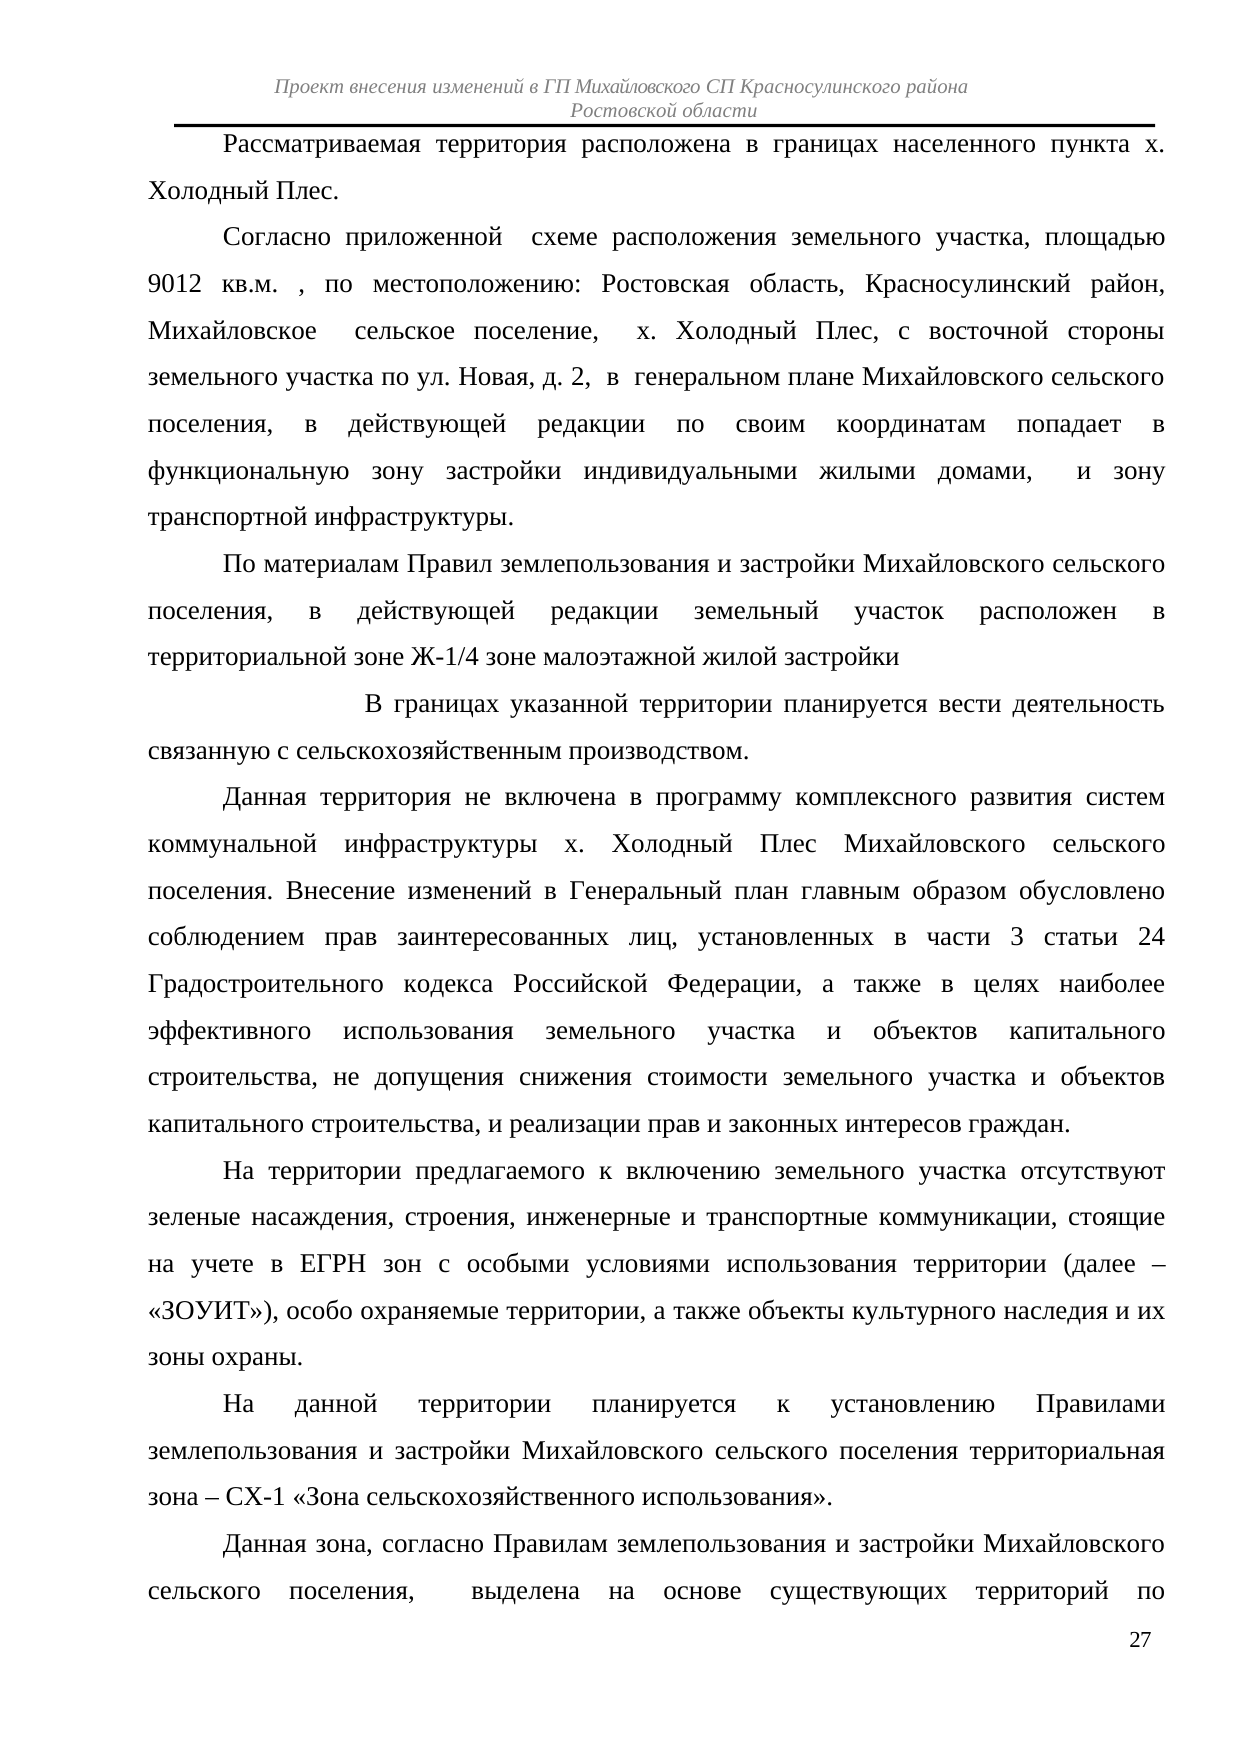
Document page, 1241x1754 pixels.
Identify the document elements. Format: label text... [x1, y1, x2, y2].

text По материалам Правил землепользования и застройки Михайловского сельского поселения, в действующей редакции земельный участок расположен в территориальной зоне Ж-1/4 зоне малоэтажной жилой застройки [148, 547, 1166, 672]
text Согласно приложенной схеме расположения земельного участка, площадью 9012 кв.м. , по местоположению: Ростовская область, Красносулинский район, Михайловское сельское поселение, х. Холодный Плес, с восточной стороны земельного участка по ул. Новая, д. 2, в генеральном плане Михайловского сельского поселения, в действующей редакции по своим координатам попадает в функциональную зону застройки индивидуальными жилыми домами, и зону транспортной инфраструктуры. [148, 220, 1166, 532]
text Данная территория не включена в программу комплексного развития систем коммунальной инфраструктуры х. Холодный Плес Михайловского сельского поселения. Внесение изменений в Генеральный план главным образом обусловлено соблюдением прав заинтересованных лиц, установленных в части 3 статьи 24 Градостроительного кодекса Российской Федерации, а также в целях наиболее эффективного использования земельного участка и объектов капитального строительства, не допущения снижения стоимости земельного участка и объектов капитального строительства, и реализации прав и законных интересов граждан. [148, 780, 1166, 1138]
text На данной территории планируется к установлению Правилами землепользования и застройки Михайловского сельского поселения территориальная зона – СХ-1 «Зона сельскохозяйственного использования». [148, 1387, 1166, 1512]
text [148, 1527, 1166, 1605]
text На территории предлагаемого к включению земельного участка отсутствуют зеленые насаждения, строения, инженерные и транспортные коммуникации, стоящие на учете в ЕГРН зон с особыми условиями использования территории (далее – «ЗОУИТ»), особо охраняемые территории, а также объекты культурного наследия и их зоны охраны. [148, 1154, 1166, 1372]
text Рассматриваемая территория расположена в границах населенного пункта х. Холодный Плес. [148, 127, 1166, 205]
text В границах указанной территории планируется вести деятельность связанную с сельскохозяйственным производством. [148, 687, 1166, 765]
